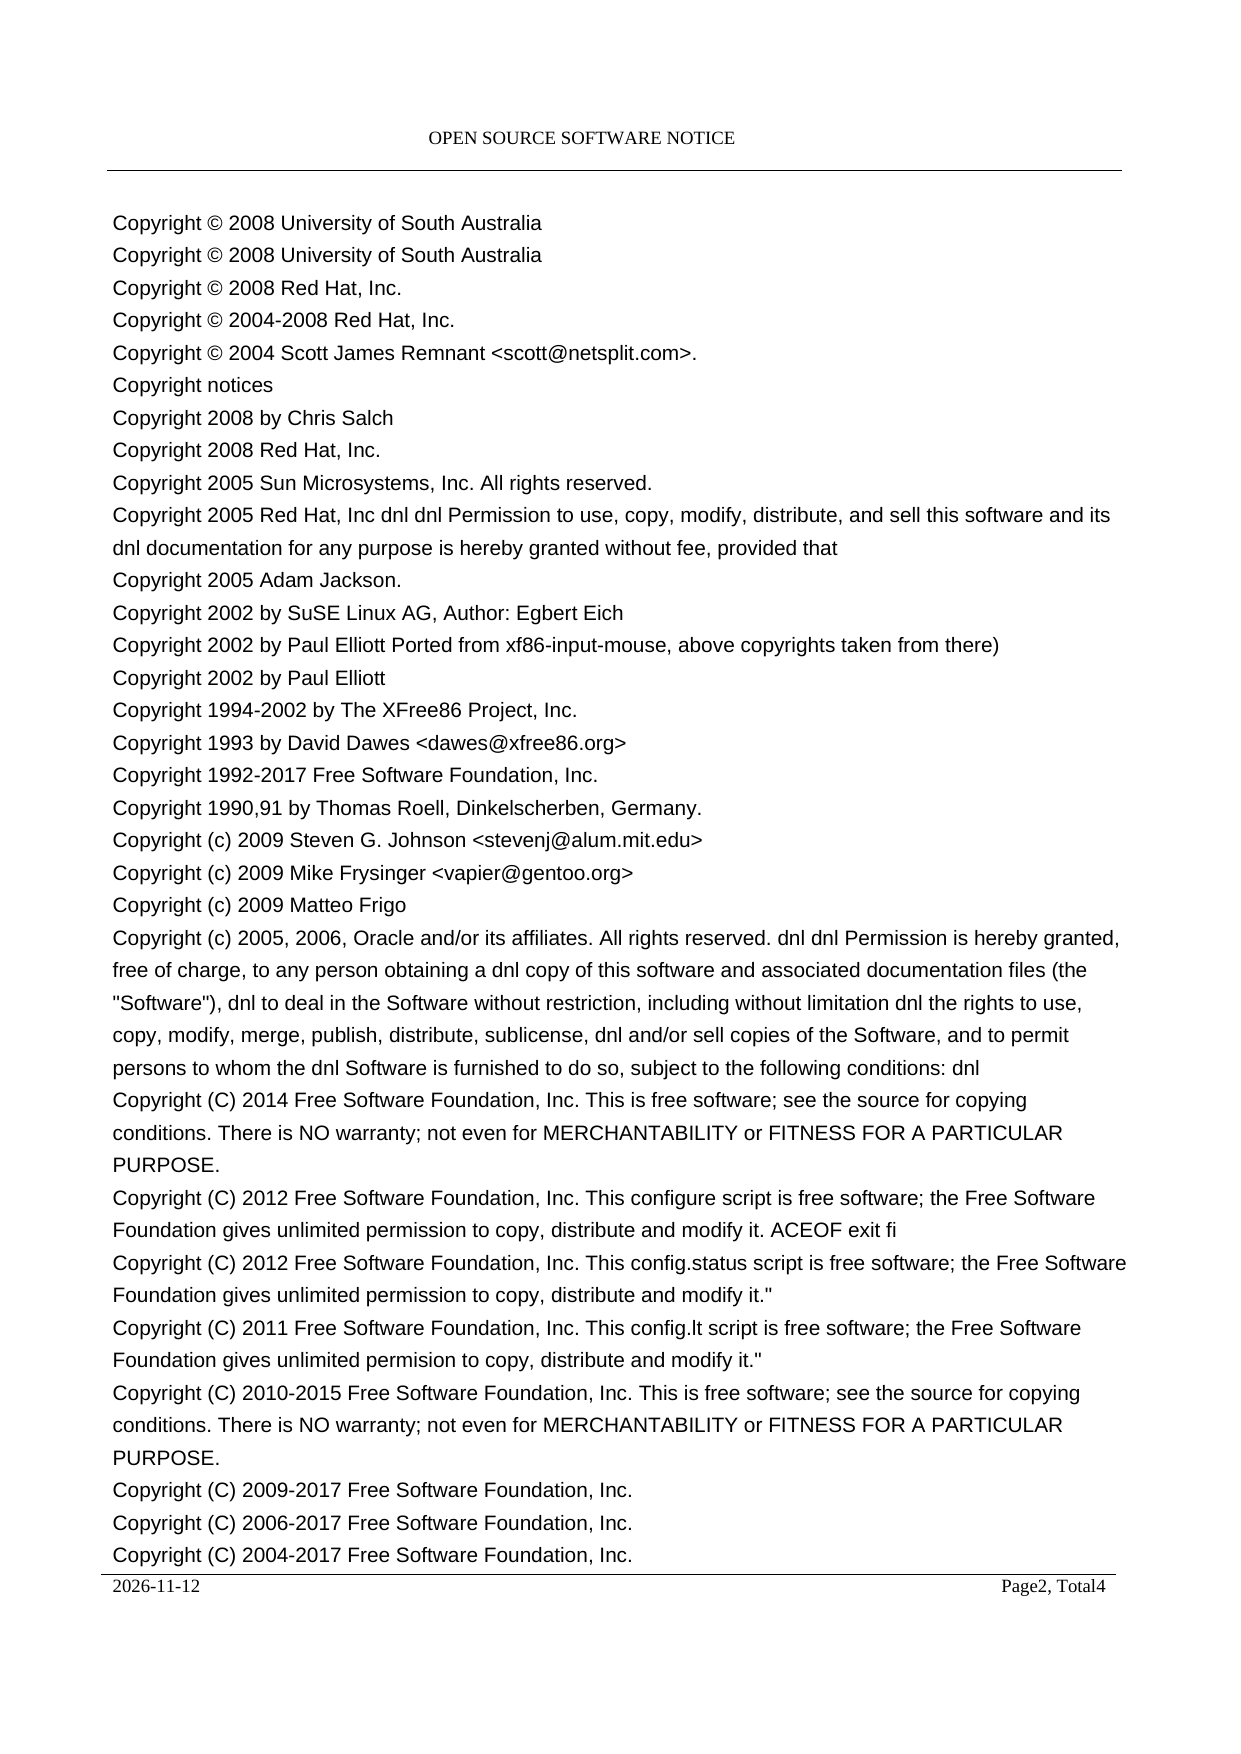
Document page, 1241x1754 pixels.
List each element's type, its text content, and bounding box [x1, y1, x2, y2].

text Copyright 1992-2017 Free Software Foundation, Inc. [112, 759, 1128, 791]
text Copyright © 2008 University of South Australia [112, 206, 1128, 239]
text Copyright 2005 Sun Microsystems, Inc. All rights reserved. [112, 466, 1128, 499]
text Copyright 1993 by David Dawes <dawes@xfree86.org> [112, 726, 1128, 759]
text Copyright (C) 2006-2017 Free Software Foundation, Inc. [112, 1506, 1128, 1539]
text Copyright (C) 2009-2017 Free Software Foundation, Inc. [112, 1474, 1128, 1506]
text Copyright (C) 2012 Free Software Foundation, Inc. This config.status script is free software; the Free Software Foundation gives unlimited permission to copy, distribute and modify it." [112, 1246, 1128, 1311]
text Copyright © 2004-2008 Red Hat, Inc. [112, 304, 1128, 336]
text Copyright 2002 by SuSE Linux AG, Author: Egbert Eich [112, 596, 1128, 629]
text Copyright (C) 2010-2015 Free Software Foundation, Inc. This is free software; see the source for copying conditions. There is NO warranty; not even for MERCHANTABILITY or FITNESS FOR A PARTICULAR PURPOSE. [112, 1376, 1128, 1474]
text Copyright notices [112, 369, 1128, 401]
text Copyright 2005 Red Hat, Inc dnl dnl Permission to use, copy, modify, distribute, and sell this software and its dnl documentation for any purpose is hereby granted without fee, provided that [112, 499, 1128, 564]
text Copyright (c) 2009 Mike Frysinger <vapier@gentoo.org> [112, 856, 1128, 889]
text Copyright (C) 2012 Free Software Foundation, Inc. This configure script is free software; the Free Software Foundation gives unlimited permission to copy, distribute and modify it. ACEOF exit fi [112, 1181, 1128, 1246]
text Copyright © 2008 University of South Australia [112, 239, 1128, 271]
text Copyright (C) 2014 Free Software Foundation, Inc. This is free software; see the source for copying conditions. There is NO warranty; not even for MERCHANTABILITY or FITNESS FOR A PARTICULAR PURPOSE. [112, 1084, 1128, 1181]
text Copyright 1990,91 by Thomas Roell, Dinkelscherben, Germany. [112, 791, 1128, 824]
text Copyright (c) 2009 Steven G. Johnson <stevenj@alum.mit.edu> [112, 824, 1128, 856]
text Copyright (C) 2004-2017 Free Software Foundation, Inc. [112, 1539, 1128, 1571]
text Copyright (C) 2011 Free Software Foundation, Inc. This config.lt script is free software; the Free Software Foundation gives unlimited permision to copy, distribute and modify it." [112, 1311, 1128, 1376]
text Copyright (c) 2005, 2006, Oracle and/or its affiliates. All rights reserved. dnl dnl Permission is hereby granted, free of charge, to any person obtaining a dnl copy of this software and associated documentation files (the "Software"), dnl to deal in the Software without restriction, including without limitation dnl the rights to use, copy, modify, merge, publish, distribute, sublicense, dnl and/or sell copies of the Software, and to permit persons to whom the dnl Software is furnished to do so, subject to the following conditions: dnl [112, 921, 1128, 1084]
text Copyright (c) 2009 Matteo Frigo [112, 889, 1128, 921]
text Copyright 2002 by Paul Elliott [112, 661, 1128, 694]
text Copyright 2008 by Chris Salch [112, 401, 1128, 434]
text Copyright 1994-2002 by The XFree86 Project, Inc. [112, 694, 1128, 726]
text Copyright 2008 Red Hat, Inc. [112, 434, 1128, 466]
text Copyright © 2008 Red Hat, Inc. [112, 271, 1128, 304]
text Copyright 2002 by Paul Elliott Ported from xf86-input-mouse, above copyrights taken from there) [112, 629, 1128, 661]
text Copyright © 2004 Scott James Remnant <scott@netsplit.com>. [112, 336, 1128, 369]
text Copyright 2005 Adam Jackson. [112, 564, 1128, 596]
